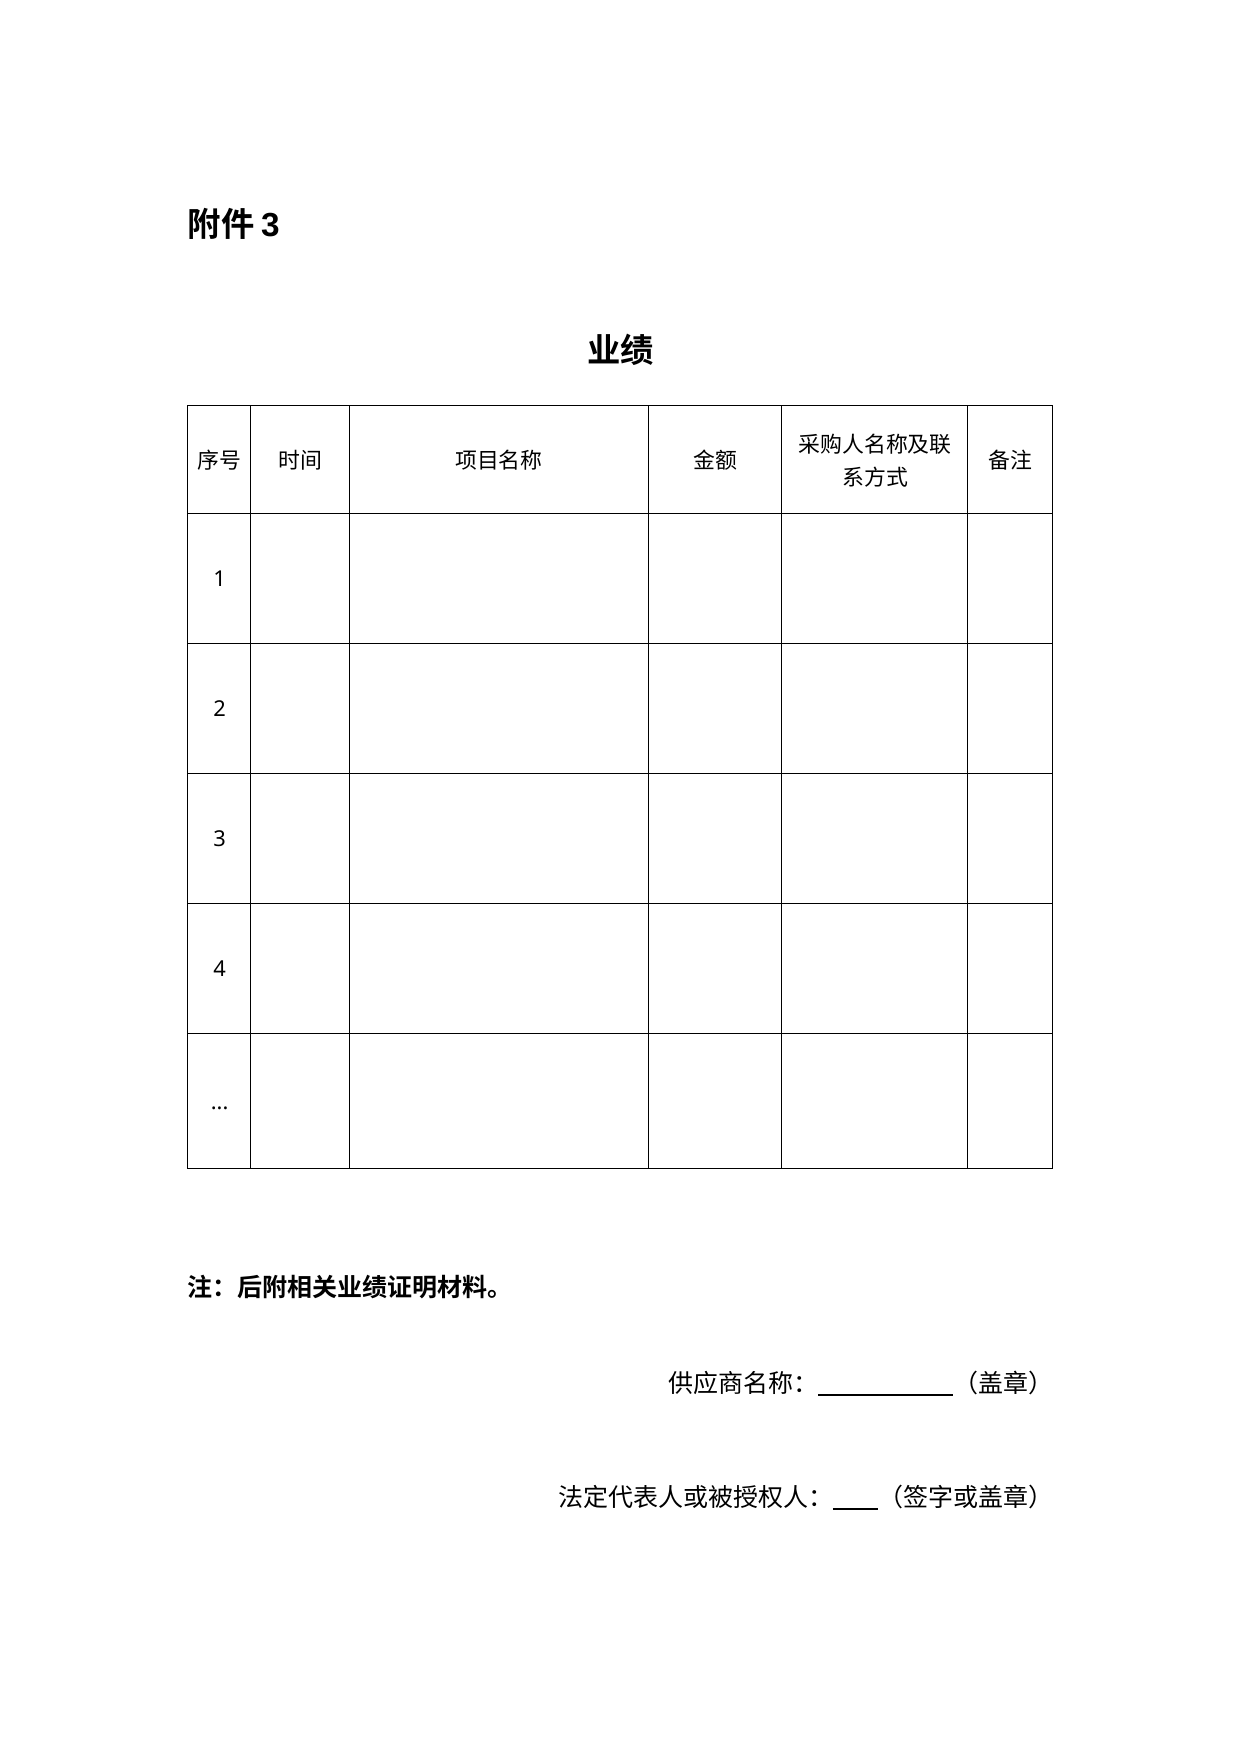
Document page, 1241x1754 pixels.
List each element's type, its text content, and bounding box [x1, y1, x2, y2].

table_cell [251, 904, 349, 1033]
table_cell 4 [188, 904, 250, 1033]
table_header 采购人名称及联系方式 [782, 406, 967, 513]
table_cell [782, 904, 967, 1033]
table_cell [649, 1034, 781, 1167]
table_header 序号 [188, 406, 250, 513]
table_header 备注 [968, 406, 1052, 513]
table_cell [350, 1034, 648, 1167]
table_cell [649, 644, 781, 773]
table_cell 3 [188, 774, 250, 903]
table_cell [968, 514, 1052, 643]
text 业绩 [187, 316, 1053, 381]
table_cell [251, 514, 349, 643]
text 注：后附相关业绩证明材料。 [187, 1253, 1053, 1318]
table_cell [782, 514, 967, 643]
table_cell [649, 774, 781, 903]
table_cell [251, 1034, 349, 1167]
text 法定代表人或被授权人： （签字或盖章） [187, 1463, 1053, 1528]
table_cell [782, 644, 967, 773]
table_header 金额 [649, 406, 781, 513]
table_cell [350, 774, 648, 903]
table_cell [782, 774, 967, 903]
table_cell [251, 774, 349, 903]
table_header 项目名称 [350, 406, 648, 513]
table_cell [350, 644, 648, 773]
table_cell 2 [188, 644, 250, 773]
table_cell [782, 1034, 967, 1167]
table_cell [649, 514, 781, 643]
table_cell [968, 644, 1052, 773]
table_cell [968, 774, 1052, 903]
table_cell [350, 904, 648, 1033]
subtitle 附件3 [187, 189, 1053, 254]
table_cell 1 [188, 514, 250, 643]
table_cell [649, 904, 781, 1033]
table_cell [968, 904, 1052, 1033]
table_cell [251, 644, 349, 773]
table_cell [350, 514, 648, 643]
table_cell ... [188, 1034, 250, 1167]
table_cell [968, 1034, 1052, 1167]
text 供应商名称： （盖章） [187, 1349, 1053, 1414]
table_header 时间 [251, 406, 349, 513]
